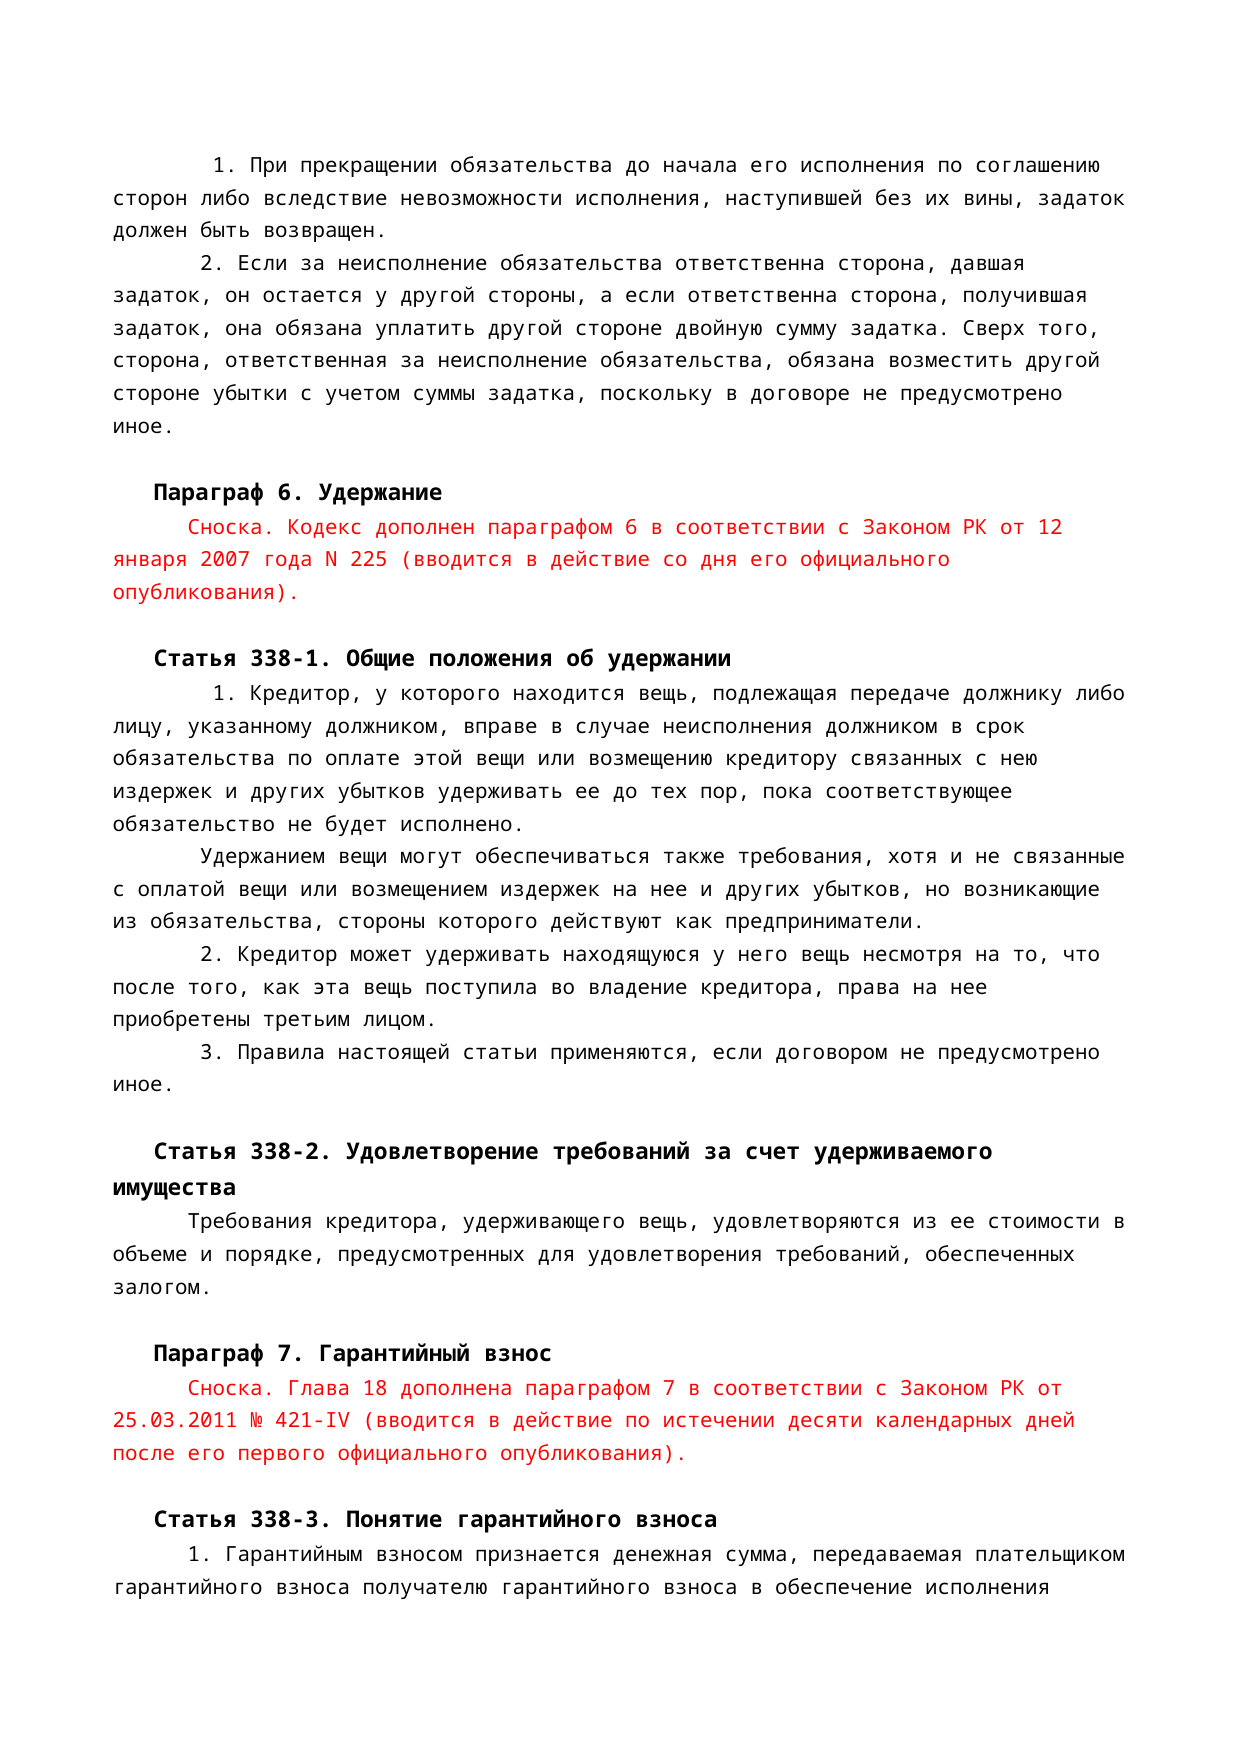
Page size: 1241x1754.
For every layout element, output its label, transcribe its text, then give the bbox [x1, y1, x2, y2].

text Статья 338-1. Общие положения об удержании [112, 642, 1128, 674]
text Параграф 7. Гарантийный взнос [112, 1337, 1128, 1368]
text Статья 338-3. Понятие гарантийного взноса [112, 1503, 1128, 1535]
text Сноска. Глава 18 дополнена параграфом 7 в соответствии с Законом РК от 25.03.2011 № 421-IV (вводится в действие по истечении десяти календарных дней после его первого официального опубликования). [112, 1373, 1128, 1499]
text Статья 338-2. Удовлетворение требований за счет удерживаемого имущества [112, 1135, 1128, 1202]
text 1. При прекращении обязательства до начала его исполнения по соглашению сторон либо вследствие невозможности исполнения, наступившей без их вины, задаток должен быть возвращен. 2. Если за неисполнение обязательства ответственна сторона, давшая задаток, он остается у другой стороны, а если ответственна сторона, получившая задаток, она обязана уплатить другой стороне двойную сумму задатка. Сверх того, сторона, ответственная за неисполнение обязательства, обязана возместить другой стороне убытки с учетом суммы задатка, поскольку в договоре не предусмотрено иное. [112, 150, 1128, 472]
text Требования кредитора, удерживающего вещь, удовлетворяются из ее стоимости в объеме и порядке, предусмотренных для удовлетворения требований, обеспеченных залогом. [112, 1207, 1128, 1333]
text Параграф 6. Удержание [112, 476, 1128, 507]
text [112, 1539, 1128, 1600]
text 1. Кредитор, у которого находится вещь, подлежащая передаче должнику либо лицу, указанному должником, вправе в случае неисполнения должником в срок обязательства по оплате этой вещи или возмещению кредитору связанных с нею издержек и других убытков удерживать ее до тех пор, пока соответствующее обязательство не будет исполнено. Удержанием вещи могут обеспечиваться также требования, хотя и не связанные с оплатой вещи или возмещением издержек на нее и других убытков, но возникающие из обязательства, стороны которого действуют как предприниматели. 2. Кредитор может удерживать находящуюся у него вещь несмотря на то, что после того, как эта вещь поступила во владение кредитора, права на нее приобретены третьим лицом. 3. Правила настоящей статьи применяются, если договором не предусмотрено иное. [112, 678, 1128, 1131]
text Сноска. Кодекс дополнен параграфом 6 в соответствии с Законом РК от 12 января 2007 года N 225 (вводится в действие со дня его официального опубликования). [112, 512, 1128, 638]
